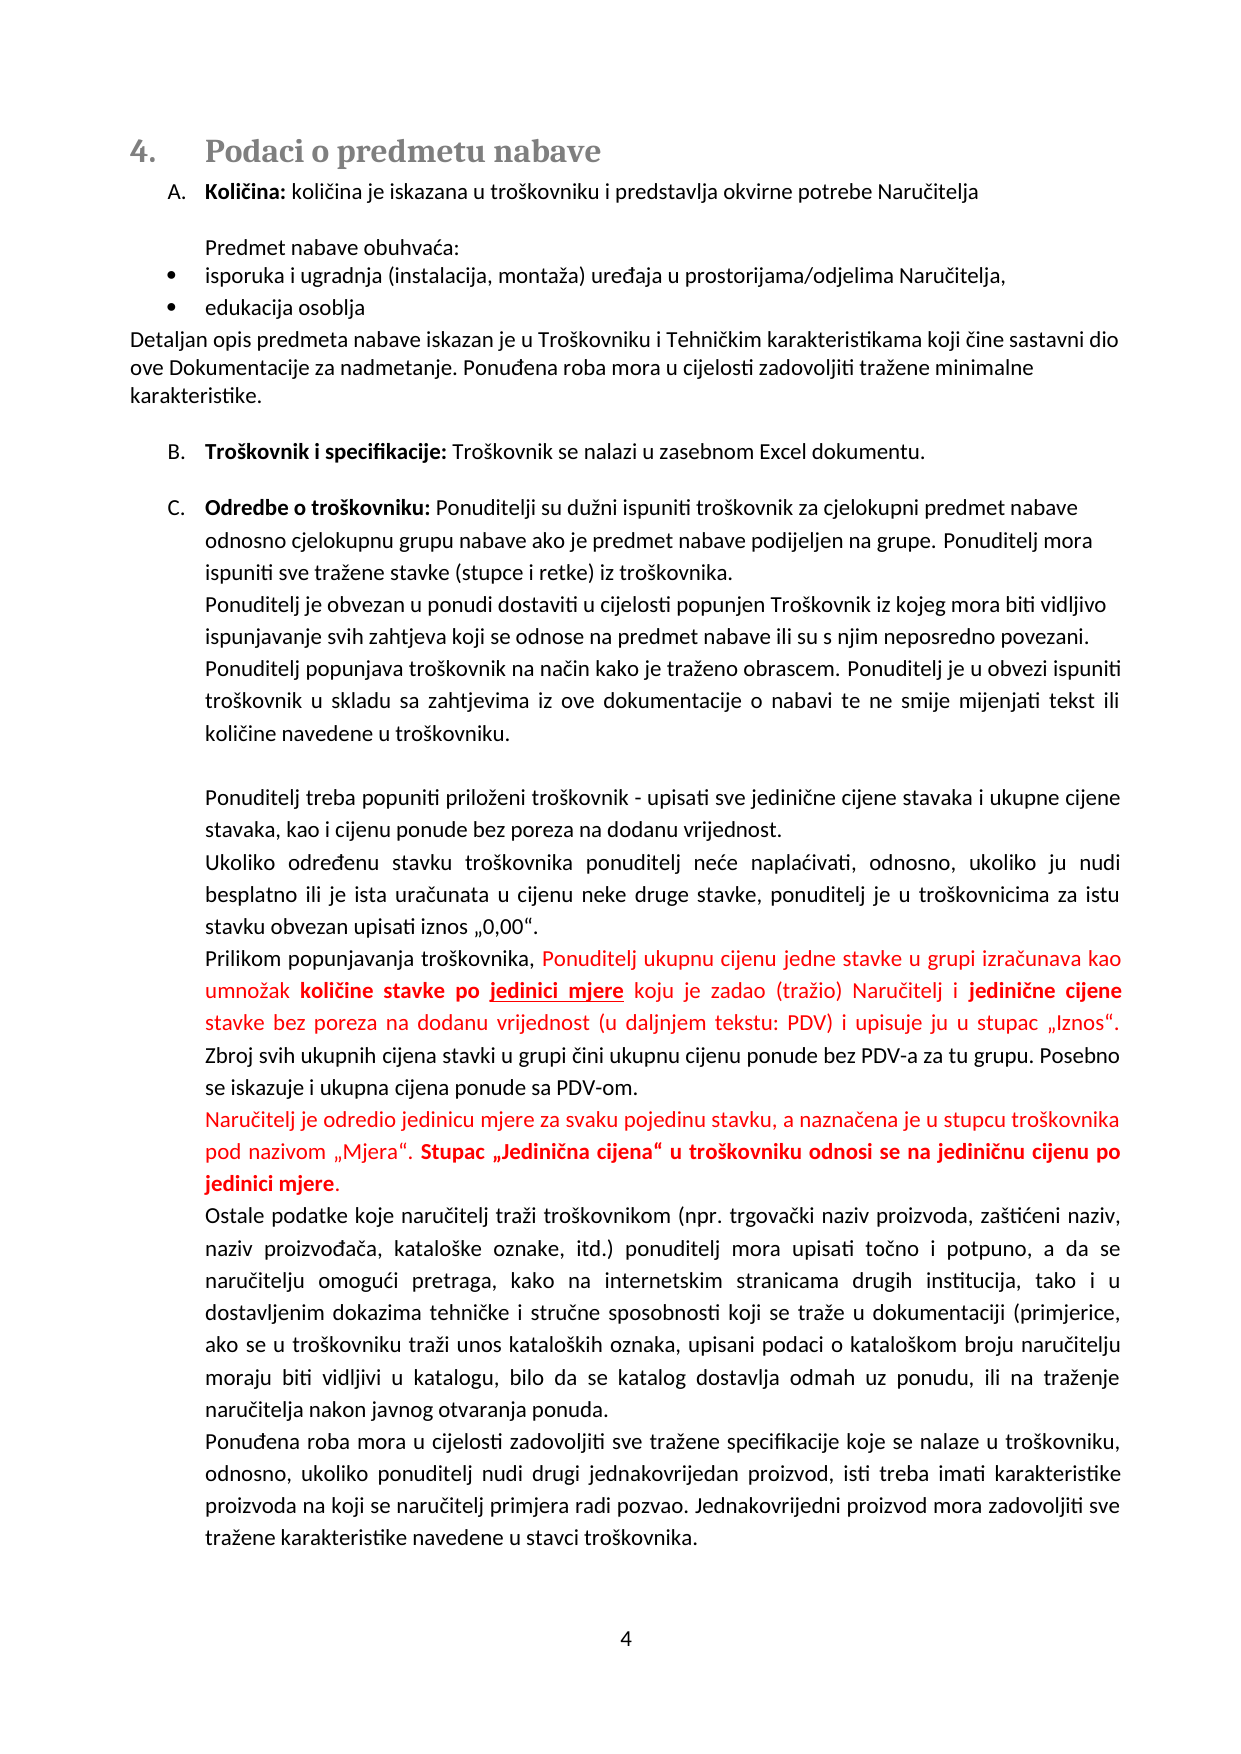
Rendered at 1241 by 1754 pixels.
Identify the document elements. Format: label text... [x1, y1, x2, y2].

list Ostale podatke koje naručitelj traži troškovnikom (npr. trgovački naziv proizvoda, zaštićeni naziv, naziv proizvođača, kataloške oznake, itd.) ponuditelj mora upisati točno i potpuno, a da se naručitelju omogući pretraga, kako na internetskim stranicama drugih institucija, tako i u dostavljenim dokazima tehničke i stručne sposobnosti koji se traže u dokumentaciji (primjerice, ako se u troškovniku traži unos kataloških oznaka, upisani podaci o kataloškom broju naručitelju moraju biti vidljivi u katalogu, bilo da se katalog dostavlja odmah uz ponudu, ili na traženje naručitelja nakon javnog otvaranja ponuda. [205, 1202, 1122, 1423]
list Ponuđena roba mora u cijelosti zadovoljiti sve tražene specifikacije koje se nalaze u troškovniku, odnosno, ukoliko ponuditelj nudi drugi jednakovrijedan proizvod, isti treba imati karakteristike proizvoda na koji se naručitelj primjera radi pozvao. Jednakovrijedni proizvod mora zadovoljiti sve tražene karakteristike navedene u stavci troškovnika. [205, 1427, 1122, 1552]
list Naručitelj je odredio jedinicu mjere za svaku pojedinu stavku, a naznačena je u stupcu troškovnika pod nazivom „Mjera“. Stupac „Jedinična cijena“ u troškovniku odnosi se na jediničnu cijenu po jedinici mjere. [205, 1105, 1122, 1197]
text Predmet nabave obuhvaća: [205, 233, 1122, 261]
list edukacija osoblja [167, 293, 1122, 321]
list isporuka i ugradnja (instalacija, montaža) uređaja u prostorijama/odjelima Naručitelja, [167, 261, 1122, 289]
list Ponuditelj popunjava troškovnik na način kako je traženo obrascem. Ponuditelj je u obvezi ispuniti troškovnik u skladu sa zahtjevima iz ove dokumentacije o nabavi te ne smije mijenjati tekst ili količine navedene u troškovniku. [205, 654, 1122, 747]
list Ponuditelj je obvezan u ponudi dostaviti u cijelosti popunjen Troškovnik iz kojeg mora biti vidljivo ispunjavanje svih zahtjeva koji se odnose na predmet nabave ili su s njim neposredno povezani. [205, 590, 1122, 650]
list Ukoliko određenu stavku troškovnika ponuditelj neće naplaćivati, odnosno, ukoliko ju nudi besplatno ili je ista uračunata u cijenu neke druge stavke, ponuditelj je u troškovnicima za istu stavku obvezan upisati iznos „0,00“. [205, 848, 1122, 940]
list Odredbe o troškovniku: Ponuditelji su dužni ispuniti troškovnik za cjelokupni predmet nabave odnosno cjelokupnu grupu nabave ako je predmet nabave podijeljen na grupe. Ponuditelj mora ispuniti sve tražene stavke (stupce i retke) iz troškovnika. [167, 493, 1122, 586]
text Detaljan opis predmeta nabave iskazan je u Troškovniku i Tehničkim karakteristikama koji čine sastavni dio ove Dokumentacije za nadmetanje. Ponuđena roba mora u cijelosti zadovoljiti tražene minimalne karakteristike. [130, 325, 1122, 409]
text Podaci o predmetu nabave [130, 133, 1122, 171]
list Prilikom popunjavanja troškovnika, Ponuditelj ukupnu cijenu jedne stavke u grupi izračunava kao umnožak količine stavke po jedinici mjere koju je zadao (tražio) Naručitelj i jedinične cijene stavke bez poreza na dodanu vrijednost (u daljnjem tekstu: PDV) i upisuje ju u stupac „Iznos“. Zbroj svih ukupnih cijena stavki u grupi čini ukupnu cijenu ponude bez PDV-a za tu grupu. Posebno se iskazuje i ukupna cijena ponude sa PDV-om. [205, 944, 1122, 1101]
list Količina: količina je iskazana u troškovniku i predstavlja okvirne potrebe Naručitelja [167, 177, 1122, 205]
list Ponuditelj treba popuniti priloženi troškovnik - upisati sve jedinične cijene stavaka i ukupne cijene stavaka, kao i cijenu ponude bez poreza na dodanu vrijednost. [205, 783, 1122, 843]
list Troškovnik i specifikacije: Troškovnik se nalazi u zasebnom Excel dokumentu. [167, 437, 1122, 466]
